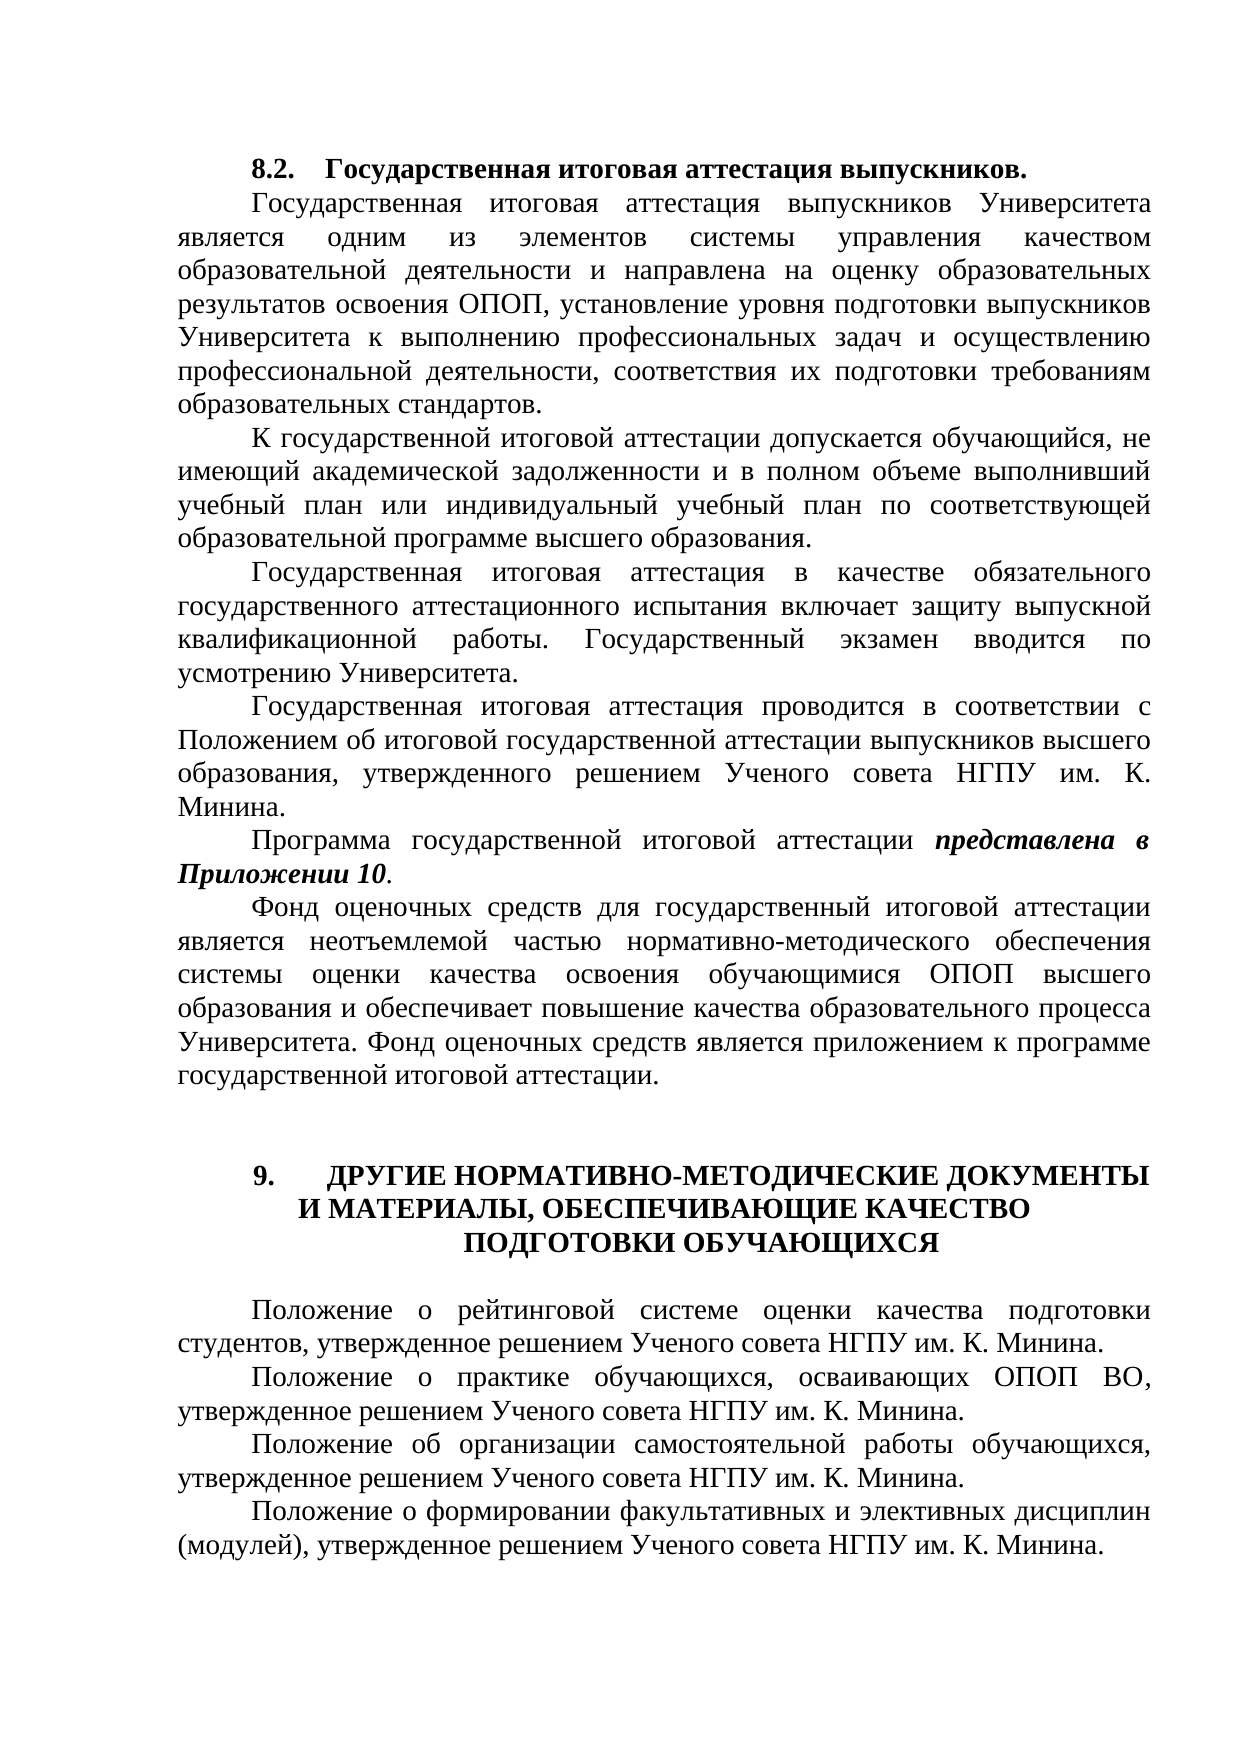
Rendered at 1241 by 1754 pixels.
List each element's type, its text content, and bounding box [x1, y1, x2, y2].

text Программа государственной итоговой аттестации представлена в Приложении 10. [177, 822, 1152, 889]
text Положение об организации самостоятельной работы обучающихся, утвержденное решением Ученого совета НГПУ им. К. Минина. [177, 1426, 1152, 1493]
text Положение о практике обучающихся, осваивающих ОПОП ВО, утвержденное решением Ученого совета НГПУ им. К. Минина. [177, 1359, 1152, 1426]
text ПОДГОТОВКИ ОБУЧАЮЩИХСЯ [177, 1225, 1152, 1258]
text Государственная итоговая аттестация проводится в соответствии с Положением об итоговой государственной аттестации выпускников высшего образования, утвержденного решением Ученого совета НГПУ им. К. Минина. [177, 688, 1152, 822]
text Государственная итоговая аттестация в качестве обязательного государственного аттестационного испытания включает защиту выпускной квалификационной работы. Государственный экзамен вводится по усмотрению Университета. [177, 554, 1152, 688]
text 8.2. Государственная итоговая аттестация выпускников. [177, 152, 1152, 185]
text К государственной итоговой аттестации допускается обучающийся, не имеющий академической задолженности и в полном объеме выполнивший учебный план или индивидуальный учебный план по соответствующей образовательной программе высшего образования. [177, 420, 1152, 554]
text Государственная итоговая аттестация выпускников Университета является одним из элементов системы управления качеством образовательной деятельности и направлена на оценку образовательных результатов освоения ОПОП, установление уровня подготовки выпускников Университета к выполнению профессиональных задач и осуществлению профессиональной деятельности, соответствия их подготовки требованиям образовательных стандартов. [177, 185, 1152, 420]
text Положение о формировании факультативных и элективных дисциплин (модулей), утвержденное решением Ученого совета НГПУ им. К. Минина. [177, 1493, 1152, 1560]
text Положение о рейтинговой системе оценки качества подготовки студентов, утвержденное решением Ученого совета НГПУ им. К. Минина. [177, 1292, 1152, 1359]
text Фонд оценочных средств для государственный итоговой аттестации является неотъемлемой частью нормативно-методического обеспечения системы оценки качества освоения обучающимися ОПОП высшего образования и обеспечивает повышение качества образовательного процесса Университета. Фонд оценочных средств является приложением к программе государственной итоговой аттестации. [177, 889, 1152, 1091]
text 9. ДРУГИЕ НОРМАТИВНО-МЕТОДИЧЕСКИЕ ДОКУМЕНТЫ И МАТЕРИАЛЫ, ОБЕСПЕЧИВАЮЩИЕ КАЧЕСТВО [177, 1158, 1152, 1225]
